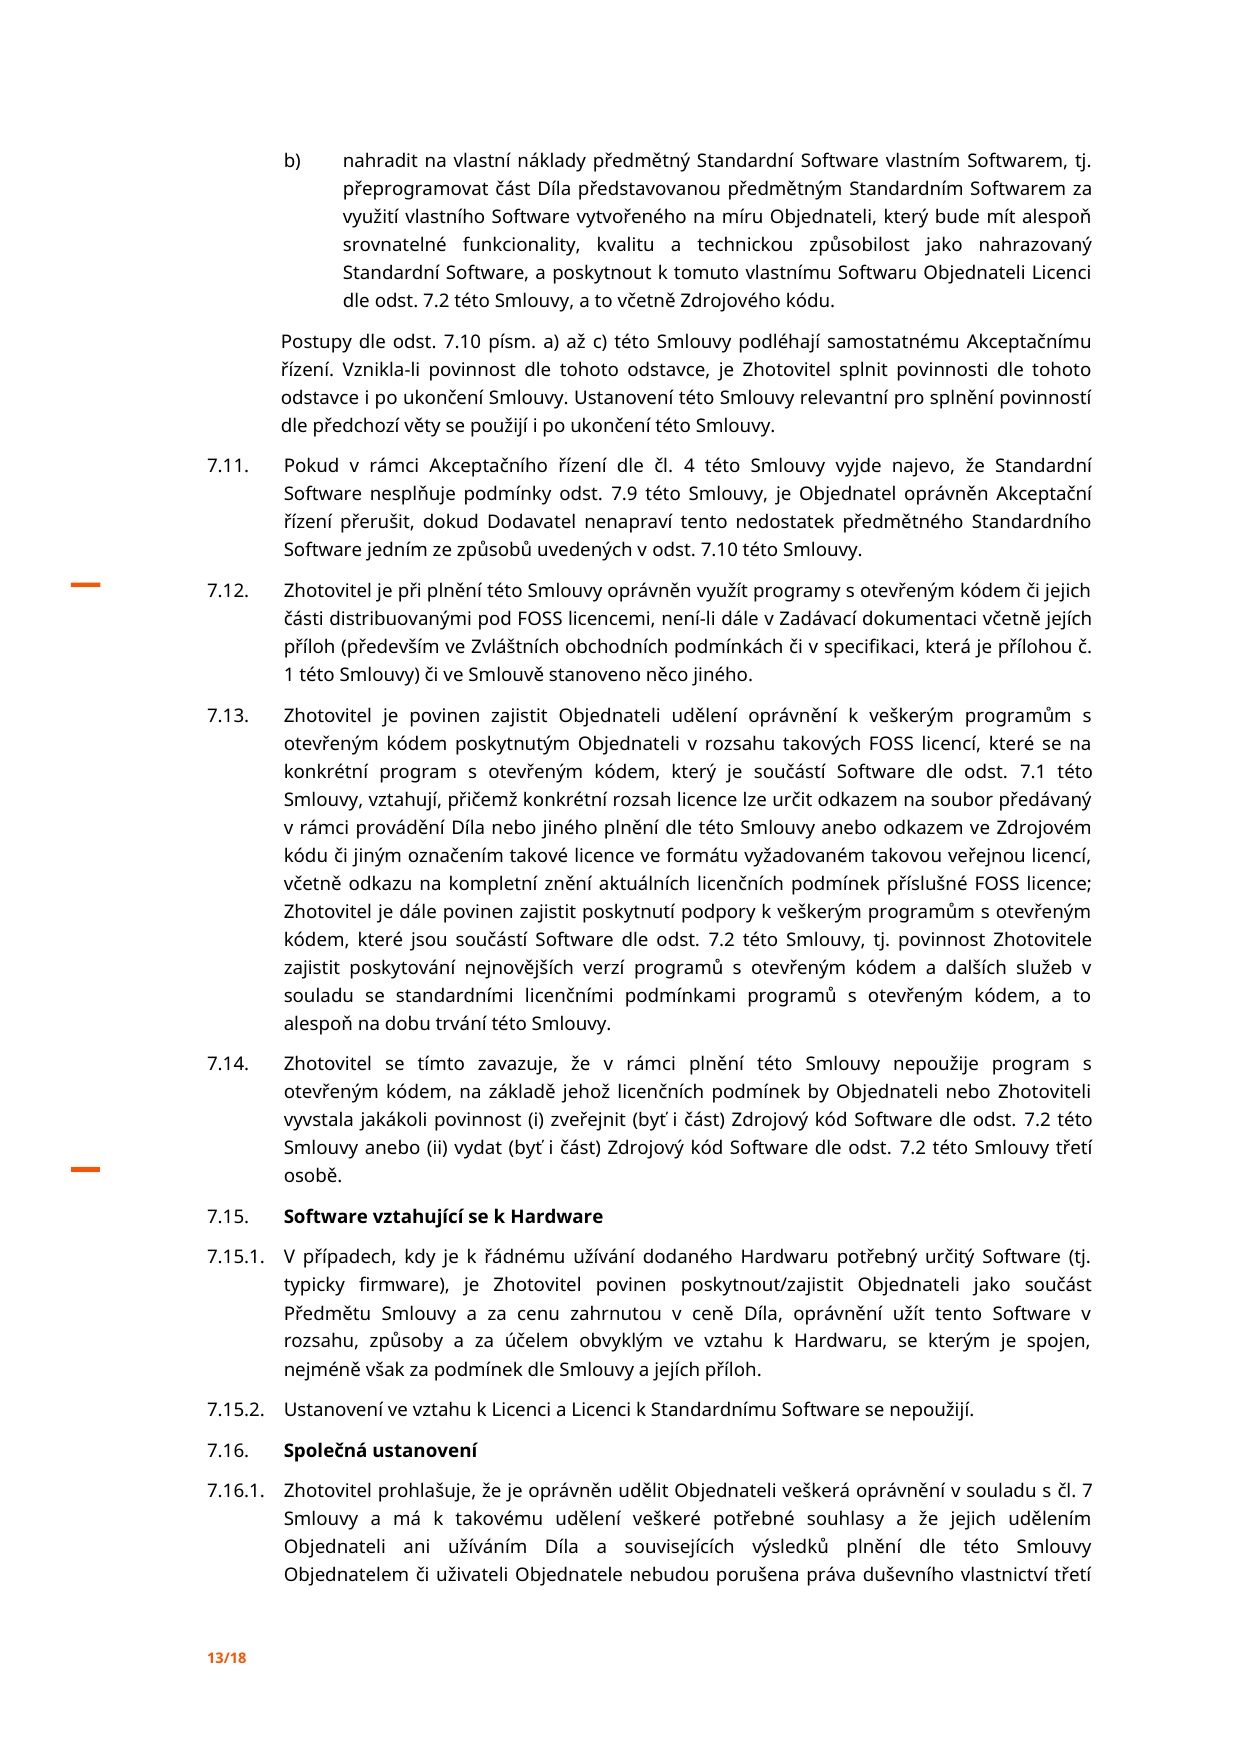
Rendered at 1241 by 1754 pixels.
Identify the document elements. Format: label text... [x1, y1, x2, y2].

text Společná ustanovení [207, 1437, 1093, 1462]
text V případech, kdy je k řádnému užívání dodaného Hardwaru potřebný určitý Software (tj. typicky firmware), je Zhotovitel povinen poskytnout/zajistit Objednateli jako součást Předmětu Smlouvy a za cenu zahrnutou v ceně Díla, oprávnění užít tento Software v rozsahu, způsoby a za účelem obvyklým ve vztahu k Hardwaru, se kterým je spojen, nejméně však za podmínek dle Smlouvy a jejích příloh. [207, 1244, 1093, 1381]
text nahradit na vlastní náklady předmětný Standardní Software vlastním Softwarem, tj. přeprogramovat část Díla představovanou předmětným Standardním Softwarem za využití vlastního Software vytvořeného na míru Objednateli, který bude mít alespoň srovnatelné funkcionality, kvalitu a technickou způsobilost jako nahrazovaný Standardní Software, a poskytnout k tomuto vlastnímu Softwaru Objednateli Licenci dle odst. 7.2 této Smlouvy, a to včetně Zdrojového kódu. [283, 147, 1093, 313]
text Pokud v rámci Akceptačního řízení dle čl. 4 této Smlouvy vyjde najevo, že Standardní Software nesplňuje podmínky odst. 7.9 této Smlouvy, je Objednatel oprávněn Akceptační řízení přerušit, dokud Dodavatel nenapraví tento nedostatek předmětného Standardního Software jedním ze způsobů uvedených v odst. 7.10 této Smlouvy. [207, 453, 1093, 562]
text Zhotovitel se tímto zavazuje, že v rámci plnění této Smlouvy nepoužije program s otevřeným kódem, na základě jehož licenčních podmínek by Objednateli nebo Zhotoviteli vyvstala jakákoli povinnost (i) zveřejnit (byť i část) Zdrojový kód Software dle odst. 7.2 této Smlouvy anebo (ii) vydat (byť i část) Zdrojový kód Software dle odst. 7.2 této Smlouvy třetí osobě. [207, 1051, 1093, 1188]
text Zhotovitel je povinen zajistit Objednateli udělení oprávnění k veškerým programům s otevřeným kódem poskytnutým Objednateli v rozsahu takových FOSS licencí, které se na konkrétní program s otevřeným kódem, který je součástí Software dle odst. 7.1 této Smlouvy, vztahují, přičemž konkrétní rozsah licence lze určit odkazem na soubor předávaný v rámci provádění Díla nebo jiného plnění dle této Smlouvy anebo odkazem ve Zdrojovém kódu či jiným označením takové licence ve formátu vyžadovaném takovou veřejnou licencí, včetně odkazu na kompletní znění aktuálních licenčních podmínek příslušné FOSS licence; Zhotovitel je dále povinen zajistit poskytnutí podpory k veškerým programům s otevřeným kódem, které jsou součástí Software dle odst. 7.2 této Smlouvy, tj. povinnost Zhotovitele zajistit poskytování nejnovějších verzí programů s otevřeným kódem a dalších služeb v souladu se standardními licenčními podmínkami programů s otevřeným kódem, a to alespoň na dobu trvání této Smlouvy. [207, 702, 1093, 1036]
text Zhotovitel je při plnění této Smlouvy oprávněn využít programy s otevřeným kódem či jejich části distribuovanými pod FOSS licencemi, není-li dále v Zadávací dokumentaci včetně jejích příloh (především ve Zvláštních obchodních podmínkách či v specifikaci, která je přílohou č. 1 této Smlouvy) či ve Smlouvě stanoveno něco jiného. [207, 577, 1093, 687]
text Software vztahující se k Hardware [207, 1203, 1093, 1229]
text Ustanovení ve vztahu k Licenci a Licenci k Standardnímu Software se nepoužijí. [207, 1396, 1093, 1422]
list Postupy dle odst. 7.10 písm. a) až c) této Smlouvy podléhají samostatnému Akceptačnímu řízení. Vznikla-li povinnost dle tohoto odstavce, je Zhotovitel splnit povinnosti dle tohoto odstavce i po ukončení Smlouvy. Ustanovení této Smlouvy relevantní pro splnění povinností dle předchozí věty se použijí i po ukončení této Smlouvy. [281, 328, 1093, 438]
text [207, 1477, 1093, 1587]
